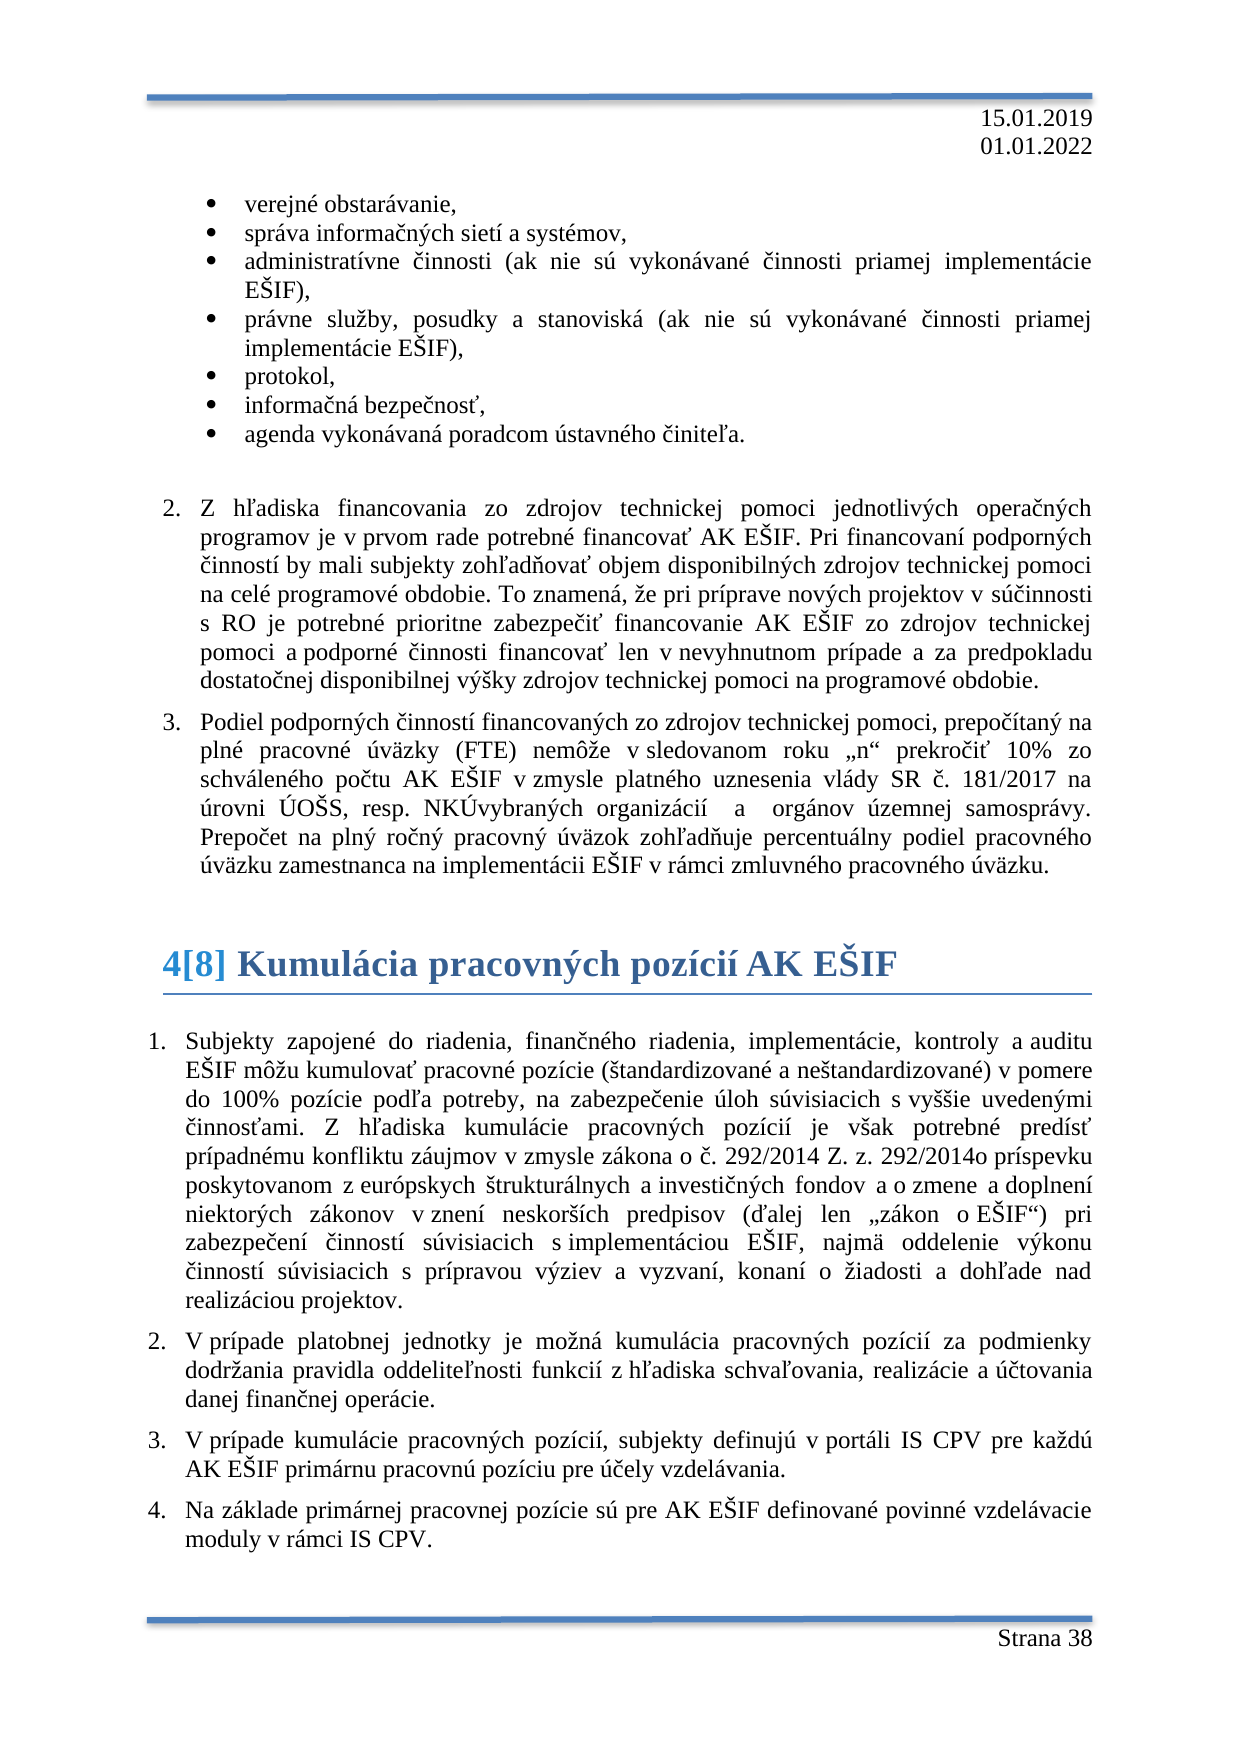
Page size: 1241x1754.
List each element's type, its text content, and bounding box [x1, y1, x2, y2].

list V prípade platobnej jednotky je možná kumulácia pracovných pozícií za podmienky dodržania pravidla oddeliteľnosti funkcií z hľadiska schvaľovania, realizácie a účtovania danej finančnej operácie. [148, 1326, 1092, 1412]
list Subjekty zapojené do riadenia, implementácie, kontroly a auditu EŠIF môžu kumulovať pracovné pozície (štandardizované a neštandardizované) v pomere do 100% pozície podľa potreby, na zabezpečenie úloh súvisiacich s vyššie uvedenými činnosťami. Z hľadiska kumulácie pracovných pozícií je však potrebné predísť prípadnému konfliktu záujmov v zmysle zákona pri zabezpečení činností súvisiacich s implementáciou EŠIF, najmä oddelenie výkonu činností súvisiacich s prípravou výziev a vyzvaní, konaní o žiadosti a dohľade nad realizáciou projektov. [148, 1026, 1092, 1314]
list protokol, [207, 361, 1092, 390]
list verejné obstarávanie, [207, 189, 1092, 218]
list administratívne činnosti (ak nie sú vykonávané činnosti priamej implementácie EŠIF), [207, 246, 1092, 304]
list správa informačných sietí a systémov, [207, 218, 1092, 246]
list Z hľadiska financovania zo zdrojov technickej pomoci jednotlivých operačných programov je v prvom rade potrebné financovať AK EŠIF. Pri financovaní podporných činností by mali subjekty zohľadňovať objem disponibilných zdrojov technickej pomoci na celé programové obdobie. [162, 493, 1092, 694]
list V prípade kumulácie pracovných pozícií, subjekty definujú v portáli IS CPV pre každú AK EŠIF primárnu pracovnú pozíciu pre účely vzdelávania. [148, 1425, 1092, 1482]
text Kumulácia pracovných pozícií AK EŠIF [162, 941, 1092, 995]
list informačná bezpečnosť, [207, 390, 1092, 419]
list Podiel podporných činností financovaných zo zdrojov technickej pomoci, prepočítaný na plné pracovné úväzky (FTE) nemôže v sledovanom roku „n“ prekročiť 10% zo schváleného počtu AK EŠIF v zmysle uznesenia vlády SR na úrovni ÚOŠS, a orgánov územnej samosprávy. Prepočet na plný ročný pracovný úväzok zohľadňuje percentuálny podiel pracovného úväzku zamestnanca na implementácii EŠIF v rámci zmluvného pracovného úväzku. [162, 707, 1092, 879]
list právne služby, posudky a stanoviská (ak nie sú vykonávané činnosti priamej implementácie EŠIF), [207, 304, 1092, 361]
list agenda vykonávaná poradcom ústavného činiteľa. [207, 419, 1092, 448]
list Na základe primárnej pracovnej pozície sú pre AK EŠIF definované povinné vzdelávacie moduly v rámci CPV. [148, 1495, 1092, 1552]
